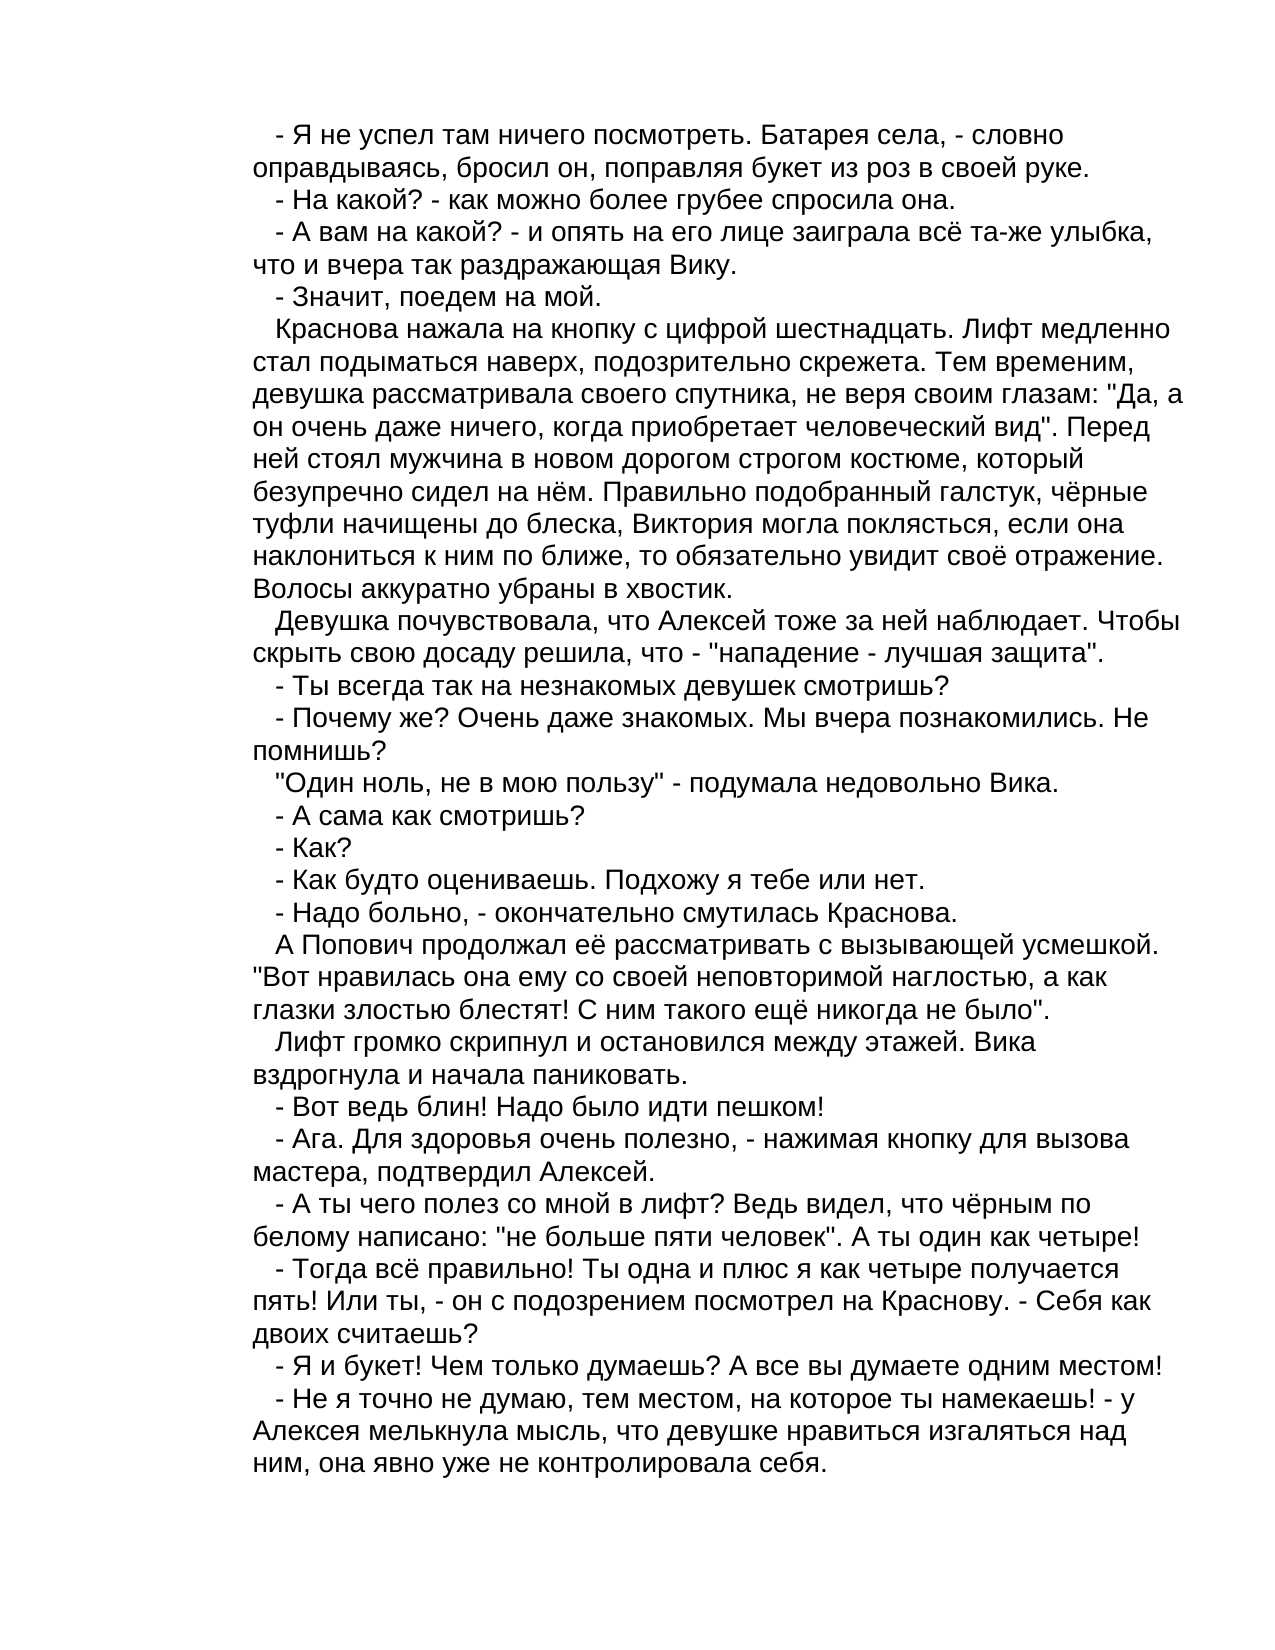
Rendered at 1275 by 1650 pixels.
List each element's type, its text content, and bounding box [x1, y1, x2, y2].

text - Ты всегда так на незнакомых девушек смотришь? [252, 669, 1186, 701]
text - Я не успел там ничего посмотреть. Батарея села, - словно оправдываясь, бросил он, поправляя букет из роз в своей руке. [252, 118, 1186, 183]
text А Попович продолжал её рассматривать с вызывающей усмешкой. "Вот нравилась она ему со своей неповторимой наглостью, а как глазки злостью блестят! С ним такого ещё никогда не было". [252, 928, 1186, 1025]
text - А вам на какой? - и опять на его лице заиграла всё та-же улыбка, что и вчера так раздражающая Вику. [252, 215, 1186, 280]
text - Надо больно, - окончательно смутилась Краснова. [252, 896, 1186, 928]
text Девушка почувствовала, что Алексей тоже за ней наблюдает. Чтобы скрыть свою досаду решила, что - "нападение - лучшая защита". [252, 604, 1186, 669]
text - Не я точно не думаю, тем местом, на которое ты намекаешь! - у Алексея мелькнула мысль, что девушке нравиться изгаляться над ним, она явно уже не контролировала себя. [252, 1382, 1186, 1479]
text - Как будто оцениваешь. Подхожу я тебе или нет. [252, 863, 1186, 896]
text - На какой? - как можно более грубее спросила она. [252, 183, 1186, 215]
text - Вот ведь блин! Надо было идти пешком! [252, 1090, 1186, 1122]
text - Тогда всё правильно! Ты одна и плюс я как четыре получается пять! Или ты, - он с подозрением посмотрел на Краснову. - Себя как двоих считаешь? [252, 1252, 1186, 1349]
text - А сама как смотришь? [252, 798, 1186, 831]
text "Один ноль, не в мою пользу" - подумала недовольно Вика. [252, 766, 1186, 798]
text - Как? [252, 831, 1186, 863]
text Лифт громко скрипнул и остановился между этажей. Вика вздрогнула и начала паниковать. [252, 1025, 1186, 1090]
text - Почему же? Очень даже знакомых. Мы вчера познакомились. Не помнишь? [252, 701, 1186, 766]
text Краснова нажала на кнопку с цифрой шестнадцать. Лифт медленно стал подыматься наверх, подозрительно скрежета. Тем временим, девушка рассматривала своего спутника, не веря своим глазам: "Да, а он очень даже ничего, когда приобретает человеческий вид". Перед ней стоял мужчина в новом дорогом строгом костюме, который безупречно сидел на нём. Правильно подобранный галстук, чёрные туфли начищены до блеска, Виктория могла поклясться, если она наклониться к ним по ближе, то обязательно увидит своё отражение. Волосы аккуратно убраны в хвостик. [252, 312, 1186, 604]
text - А ты чего полез со мной в лифт? Ведь видел, что чёрным по белому написано: "не больше пяти человек". А ты один как четыре! [252, 1187, 1186, 1252]
text - Ага. Для здоровья очень полезно, - нажимая кнопку для вызова мастера, подтвердил Алексей. [252, 1122, 1186, 1187]
text - Значит, поедем на мой. [252, 280, 1186, 312]
text - Я и букет! Чем только думаешь? А все вы думаете одним местом! [252, 1349, 1186, 1382]
